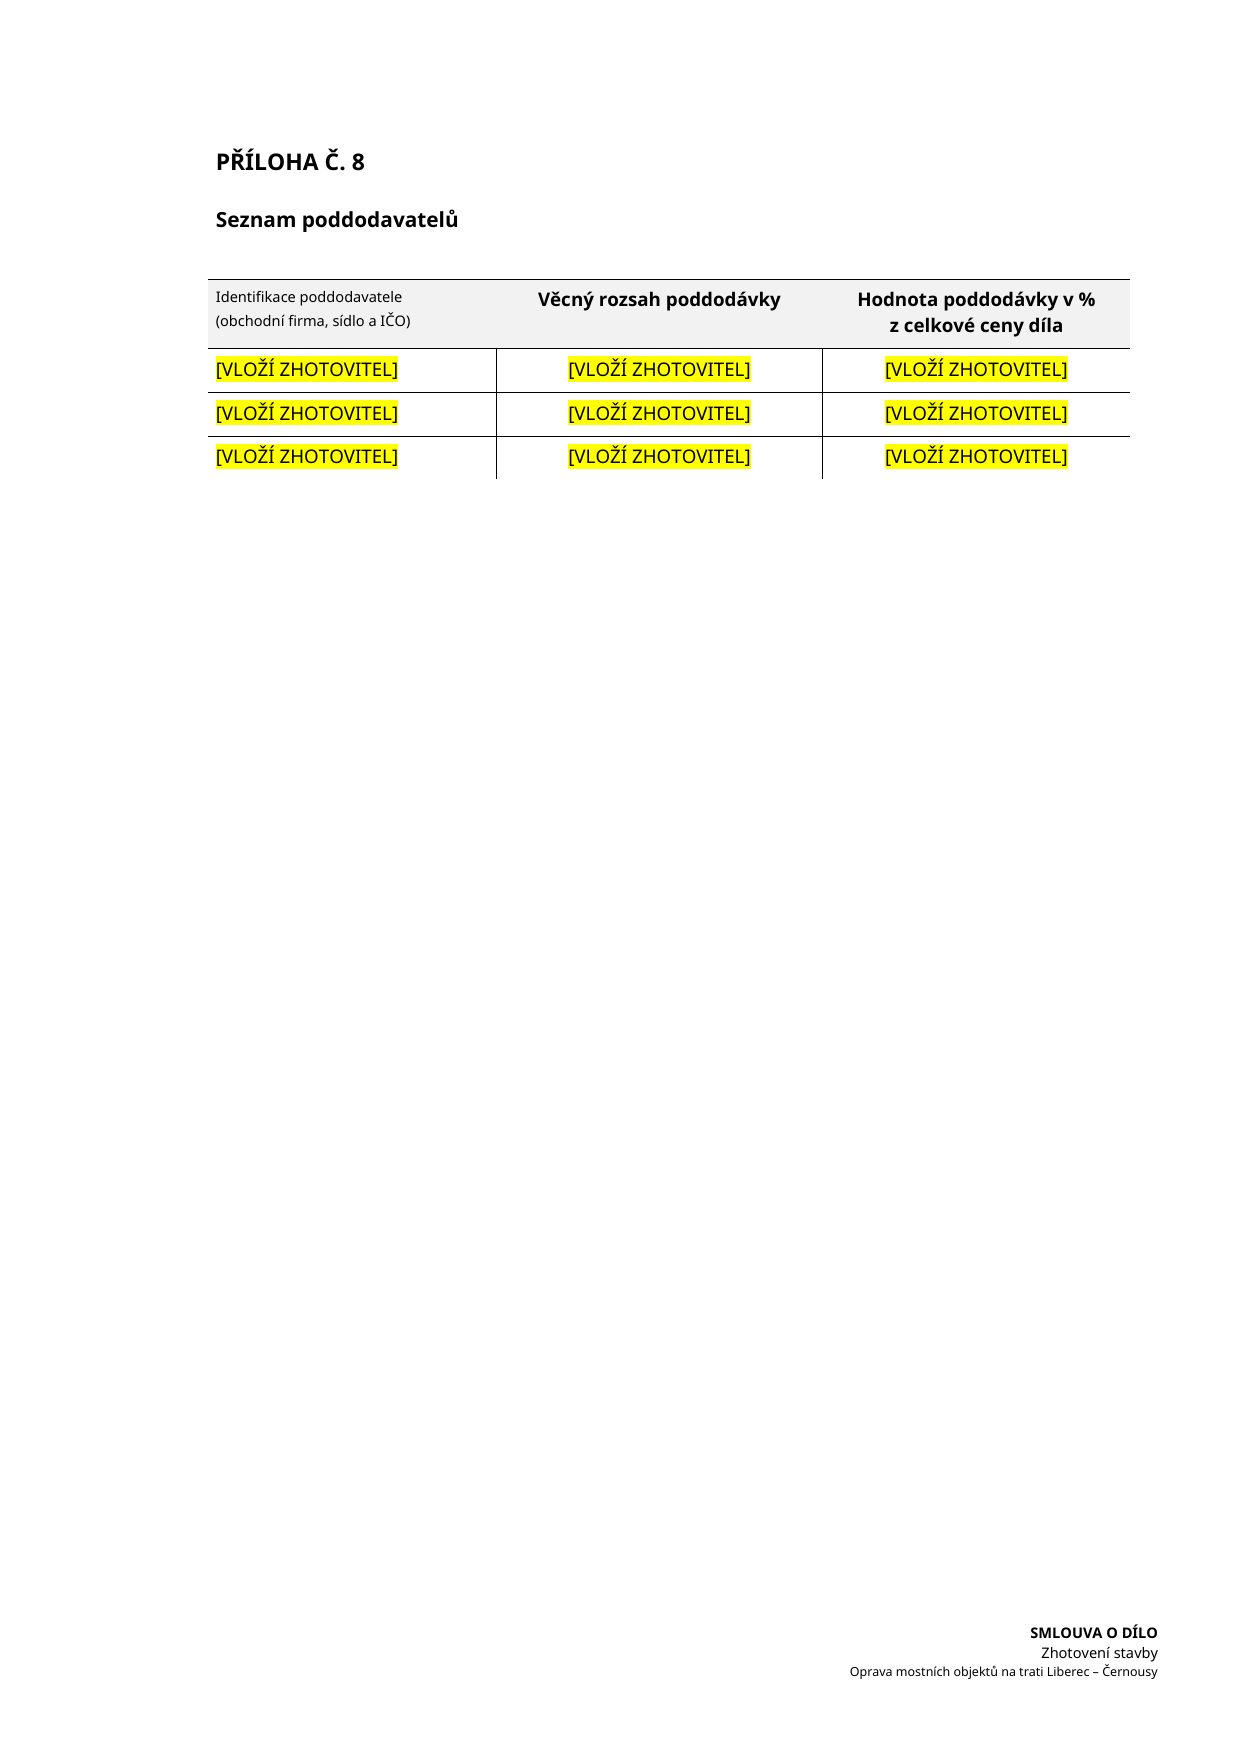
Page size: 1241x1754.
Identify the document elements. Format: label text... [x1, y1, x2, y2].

table_cell [VLOŽÍ ZHOTOVITEL] [823, 393, 1130, 436]
table_cell [VLOŽÍ ZHOTOVITEL] [497, 349, 822, 392]
table_header Identifikace poddodavatele (obchodní firma, sídlo a IČO) [208, 280, 496, 348]
table_cell [VLOŽÍ ZHOTOVITEL] [497, 437, 822, 479]
table_cell [VLOŽÍ ZHOTOVITEL] [497, 393, 822, 436]
table_cell [VLOŽÍ ZHOTOVITEL] [823, 349, 1130, 392]
table_cell [VLOŽÍ ZHOTOVITEL] [823, 437, 1130, 479]
table_header Hodnota poddodávky v % z celkové ceny díla [822, 280, 1130, 348]
text Seznam poddodavatelů [216, 205, 1122, 233]
table_cell [VLOŽÍ ZHOTOVITEL] [208, 437, 496, 479]
table_header Věcný rozsah poddodávky [496, 280, 822, 348]
table_cell [VLOŽÍ ZHOTOVITEL] [208, 393, 496, 436]
table_cell [VLOŽÍ ZHOTOVITEL] [208, 349, 496, 392]
text Příloha č. 8 [216, 146, 1122, 177]
